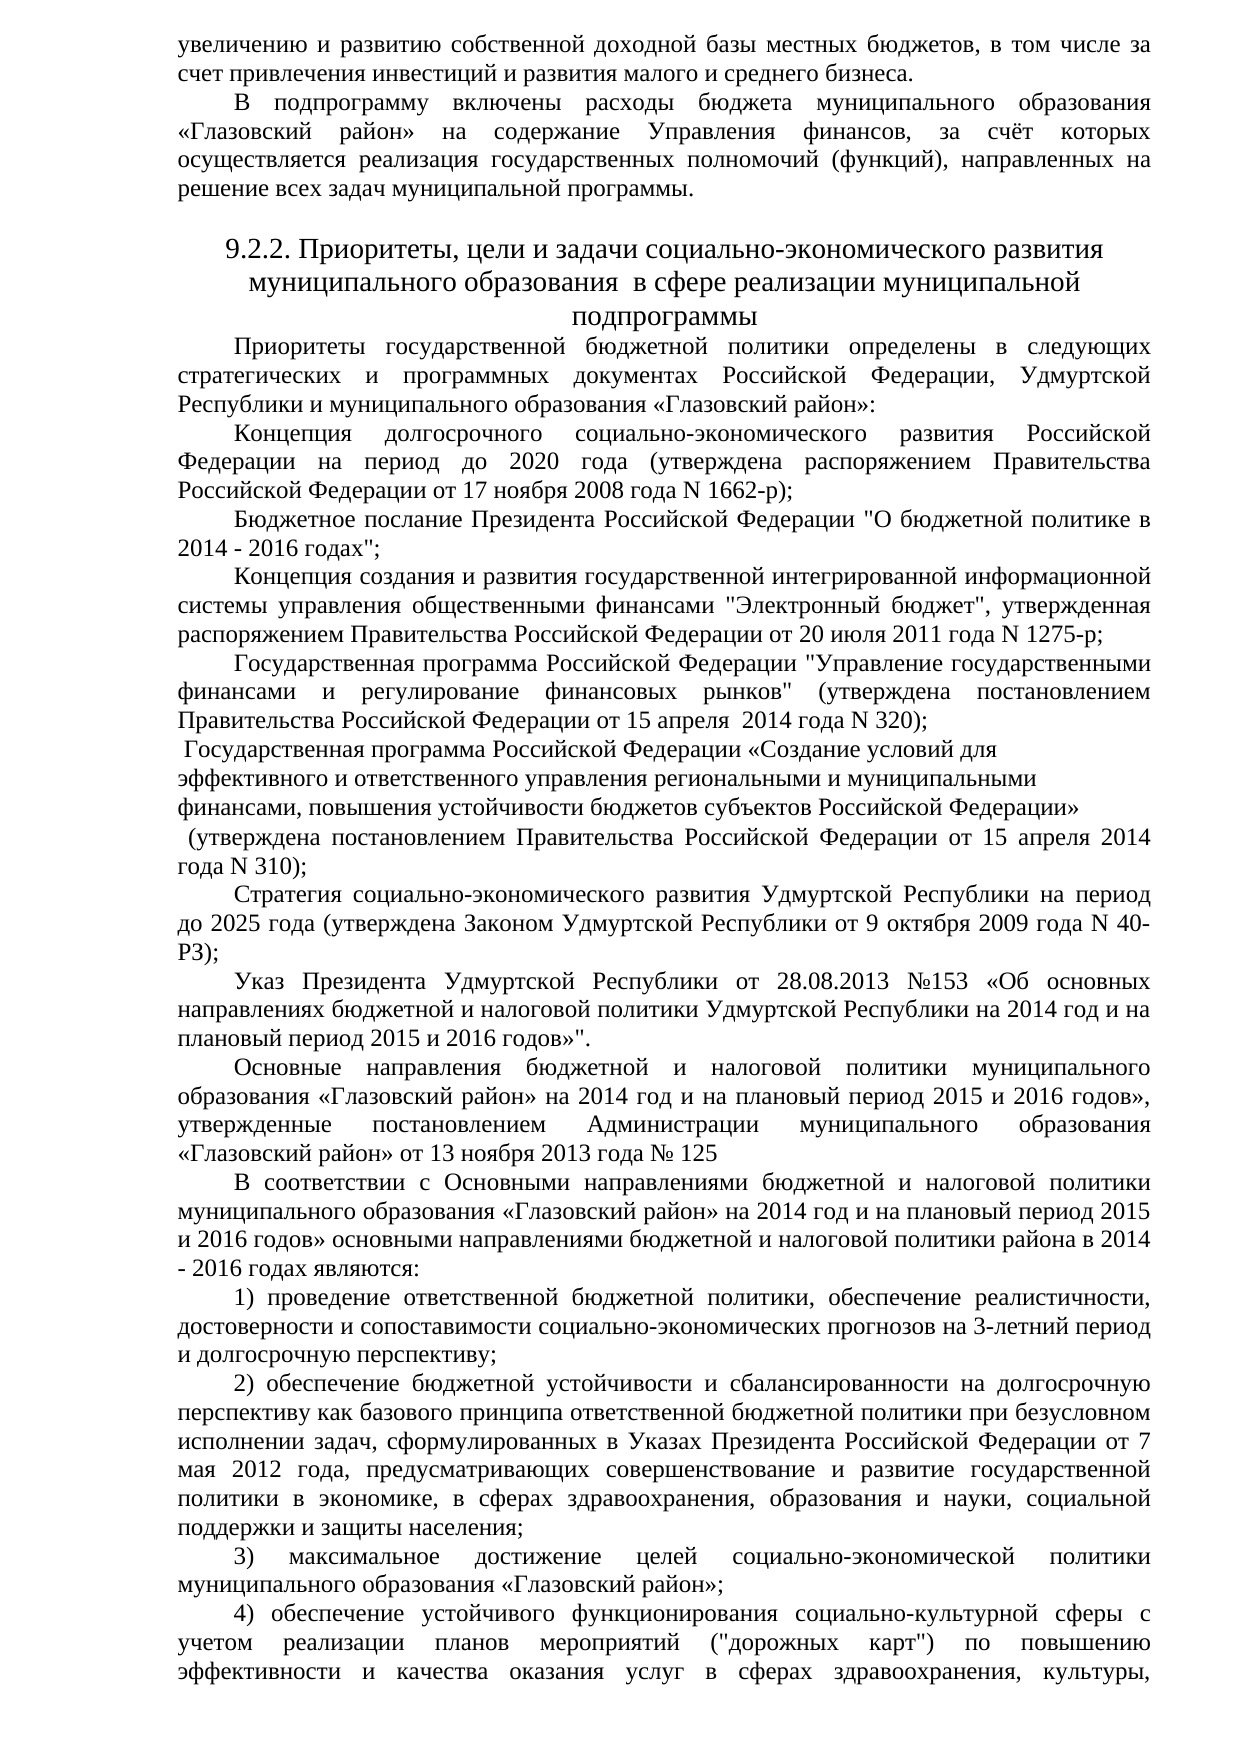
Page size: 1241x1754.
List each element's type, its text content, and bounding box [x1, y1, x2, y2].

text В соответствии с Основными направлениями бюджетной и налоговой политики муниципального образования «Глазовский район» на 2014 год и на плановый период 2015 и 2016 годов» основными направлениями бюджетной и налоговой политики района в 2014 - 2016 годах являются: [177, 1167, 1152, 1282]
text Приоритеты государственной бюджетной политики определены в следующих стратегических и программных документах Российской Федерации, Удмуртской Республики и муниципального образования «Глазовский район»: [177, 331, 1152, 418]
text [177, 1598, 1152, 1684]
text Основные направления бюджетной и налоговой политики муниципального образования «Глазовский район» на 2014 год и на плановый период 2015 и 2016 годов», утвержденные постановлением Администрации муниципального образования «Глазовский район» от 13 ноября 2013 года № 125 [177, 1052, 1152, 1167]
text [177, 29, 1152, 87]
text Концепция долгосрочного социально-экономического развития Российской Федерации на период до 2020 года (утверждена распоряжением Правительства Российской Федерации от 17 ноября 2008 года N 1662-р); [177, 418, 1152, 504]
text Бюджетное послание Президента Российской Федерации "О бюджетной политике в 2014 - 2016 годах"; [177, 504, 1152, 561]
text 2) обеспечение бюджетной устойчивости и сбалансированности на долгосрочную перспективу как базового принципа ответственной бюджетной политики при безусловном исполнении задач, сформулированных в Указах Президента Российской Федерации от 7 мая 2012 года, предусматривающих совершенствование и развитие государственной политики в экономике, в сферах здравоохранения, образования и науки, социальной поддержки и защиты населения; [177, 1368, 1152, 1541]
text Стратегия социально-экономического развития Удмуртской Республики на период до 2025 года (утверждена Законом Удмуртской Республики от 9 октября 2009 года N 40-РЗ); [177, 879, 1152, 966]
text Концепция создания и развития государственной интегрированной информационной системы управления общественными финансами "Электронный бюджет", утвержденная распоряжением Правительства Российской Федерации от 20 июля 2011 года N 1275-р; [177, 561, 1152, 648]
text В подпрограмму включены расходы бюджета муниципального образования «Глазовский район» на содержание Управления финансов, за счёт которых осуществляется реализация государственных полномочий (функций), направленных на решение всех задач муниципальной программы. [177, 87, 1152, 202]
text 1) проведение ответственной бюджетной политики, обеспечение реалистичности, достоверности и сопоставимости социально-экономических прогнозов на 3-летний период и долгосрочную перспективу; [177, 1282, 1152, 1368]
text 9.2.2. Приоритеты, цели и задачи социально-экономического развития муниципального образования в сфере реализации муниципальной подпрограммы [177, 231, 1152, 331]
text (утверждена постановлением Правительства Российской Федерации от 15 апреля 2014 года N 310); [177, 822, 1152, 879]
text Государственная программа Российской Федерации "Управление государственными финансами и регулирование финансовых рынков" (утверждена постановлением Правительства Российской Федерации от 15 апреля 2014 года N 320); [177, 648, 1152, 734]
text 3) максимальное достижение целей социально-экономической политики муниципального образования «Глазовский район»; [177, 1541, 1152, 1598]
text Указ Президента Удмуртской Республики от 28.08.2013 №153 «Об основных направлениях бюджетной и налоговой политики Удмуртской Республики на 2014 год и на плановый период 2015 и 2016 годов»". [177, 966, 1152, 1052]
text Государственная программа Российской Федерации «Создание условий для эффективного и ответственного управления региональными и муниципальными финансами, повышения устойчивости бюджетов субъектов Российской Федерации» [177, 734, 1152, 822]
